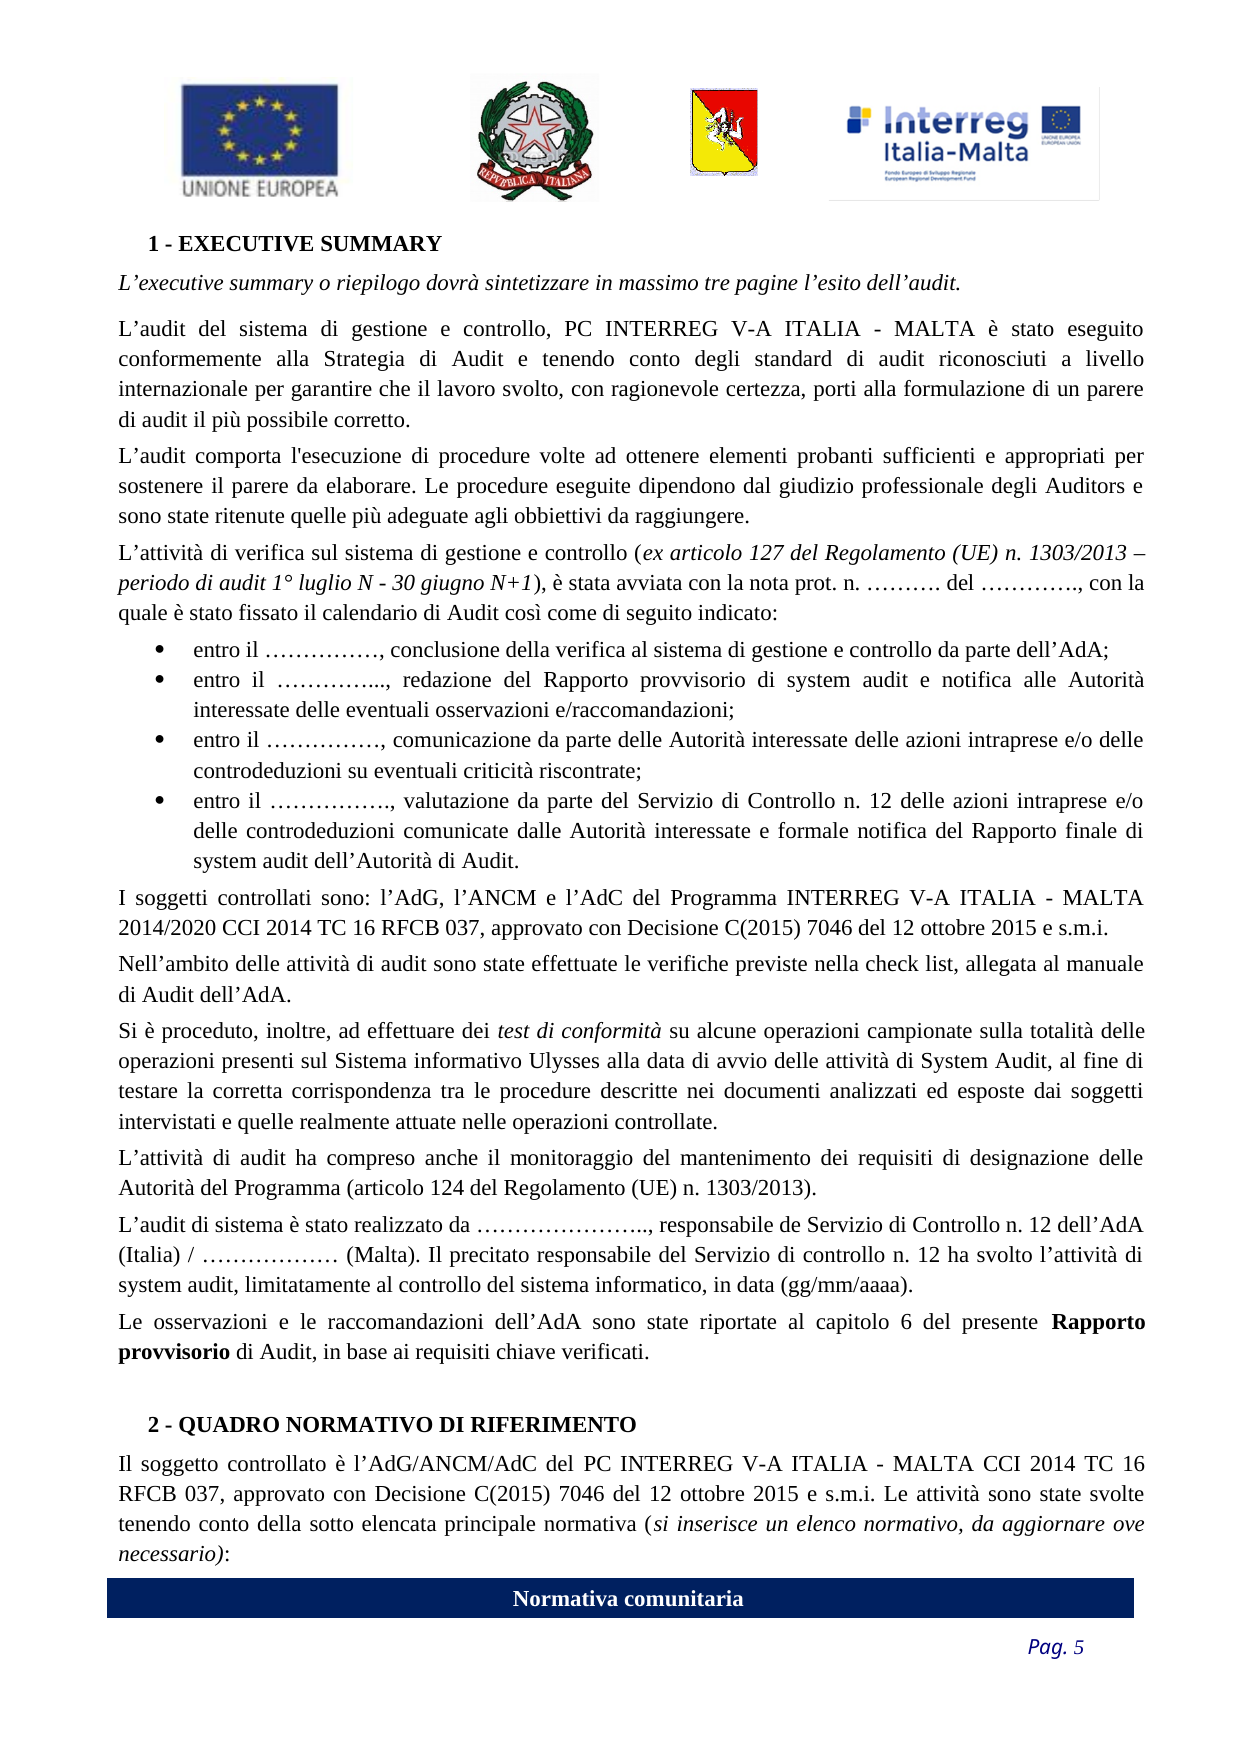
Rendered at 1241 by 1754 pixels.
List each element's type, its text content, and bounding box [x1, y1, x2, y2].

text L’audit del sistema di gestione e controllo, PC INTERREG V-A ITALIA - MALTA è stato eseguito conformemente alla Strategia di Audit e tenendo conto degli standard di audit riconosciuti a livello internazionale per garantire che il lavoro svolto, con ragionevole certezza, porti alla formulazione di un parere di audit il più possibile corretto. [118, 315, 1146, 432]
text L’attività di verifica sul sistema di gestione e controllo (ex articolo 127 del Regolamento (UE) n. 1303/2013 – periodo di audit 1° luglio N - 30 giugno N+1), è stata avviata con la nota prot. n. ………. del …………., con la quale è stato fissato il calendario di Audit così come di seguito indicato: [118, 539, 1146, 626]
text L’attività di audit ha compreso anche il monitoraggio del mantenimento dei requisiti di designazione delle Autorità del Programma (articolo 124 del Regolamento (UE) n. 1303/2013). [118, 1144, 1146, 1201]
text Nell’ambito delle attività di audit sono state effettuate le verifiche previste nella check list, allegata al manuale di Audit dell’AdA. [118, 950, 1146, 1007]
text I soggetti controllati sono: l’AdG, l’ANCM e l’AdC del Programma INTERREG V-A ITALIA - MALTA 2014/2020 CCI 2014 TC 16 RFCB 037, approvato con Decisione C(2015) 7046 del 12 ottobre 2015 e s.m.i. [118, 884, 1146, 940]
table_header Normativa comunitaria [107, 1578, 1134, 1618]
picture [690, 88, 758, 176]
picture [828, 87, 1100, 202]
list entro il ……………, conclusione della verifica al sistema di gestione e controllo da parte dell’AdA; [156, 636, 1146, 662]
list entro il ……………., valutazione da parte del Servizio di Controllo n. 12 delle azioni intraprese e/o delle controdeduzioni comunicate dalle Autorità interessate e formale notifica del Rapporto finale di system audit dell’Autorità di Audit. [156, 787, 1146, 874]
list entro il …………..., redazione del Rapporto provvisorio di system audit e notifica alle Autorità interessate delle eventuali osservazioni e/raccomandazioni; [156, 666, 1146, 723]
text L’audit di sistema è stato realizzato da ………………….., responsabile de Servizio di Controllo n. 12 dell’AdA (Italia) / ……………… (Malta). Il precitato responsabile del Servizio di controllo n. 12 ha svolto l’attività di system audit, limitatamente al controllo del sistema informatico, in data (gg/mm/aaaa). [118, 1211, 1146, 1298]
list entro il ……………, comunicazione da parte delle Autorità interessate delle azioni intraprese e/o delle controdeduzioni su eventuali criticità riscontrate; [156, 726, 1146, 783]
text L’audit comporta l'esecuzione di procedure volte ad ottenere elementi probanti sufficienti e appropriati per sostenere il parere da elaborare. Le procedure eseguite dipendono dal giudizio professionale degli Auditors e sono state ritenute quelle più adeguate agli obbiettivi da raggiungere. [118, 442, 1146, 529]
subtitle 2 - QUADRO NORMATIVO DI RIFERIMENTO [148, 1411, 1146, 1437]
text L’executive summary o riepilogo dovrà sintetizzare in massimo tre pagine l’esito dell’audit. [118, 269, 1146, 296]
subtitle 1 - EXECUTIVE SUMMARY [148, 230, 1146, 257]
picture [469, 73, 600, 202]
picture [164, 77, 354, 202]
text Le osservazioni e le raccomandazioni dell’AdA sono state riportate al capitolo 6 del presente Rapporto provvisorio di Audit, in base ai requisiti chiave verificati. [118, 1308, 1146, 1364]
text Si è proceduto, inoltre, ad effettuare dei test di conformità su alcune operazioni campionate sulla totalità delle operazioni presenti sul Sistema informativo Ulysses alla data di avvio delle attività di System Audit, al fine di testare la corretta corrispondenza tra le procedure descritte nei documenti analizzati ed esposte dai soggetti intervistati e quelle realmente attuate nelle operazioni controllate. [118, 1017, 1146, 1134]
text Il soggetto controllato è l’AdG/ANCM/AdC del PC INTERREG V-A ITALIA - MALTA CCI 2014 TC 16 RFCB 037, approvato con Decisione C(2015) 7046 del 12 ottobre 2015 e s.m.i. Le attività sono state svolte tenendo conto della sotto elencata principale normativa (si inserisce un elenco normativo, da aggiornare ove necessario): [118, 1450, 1146, 1567]
